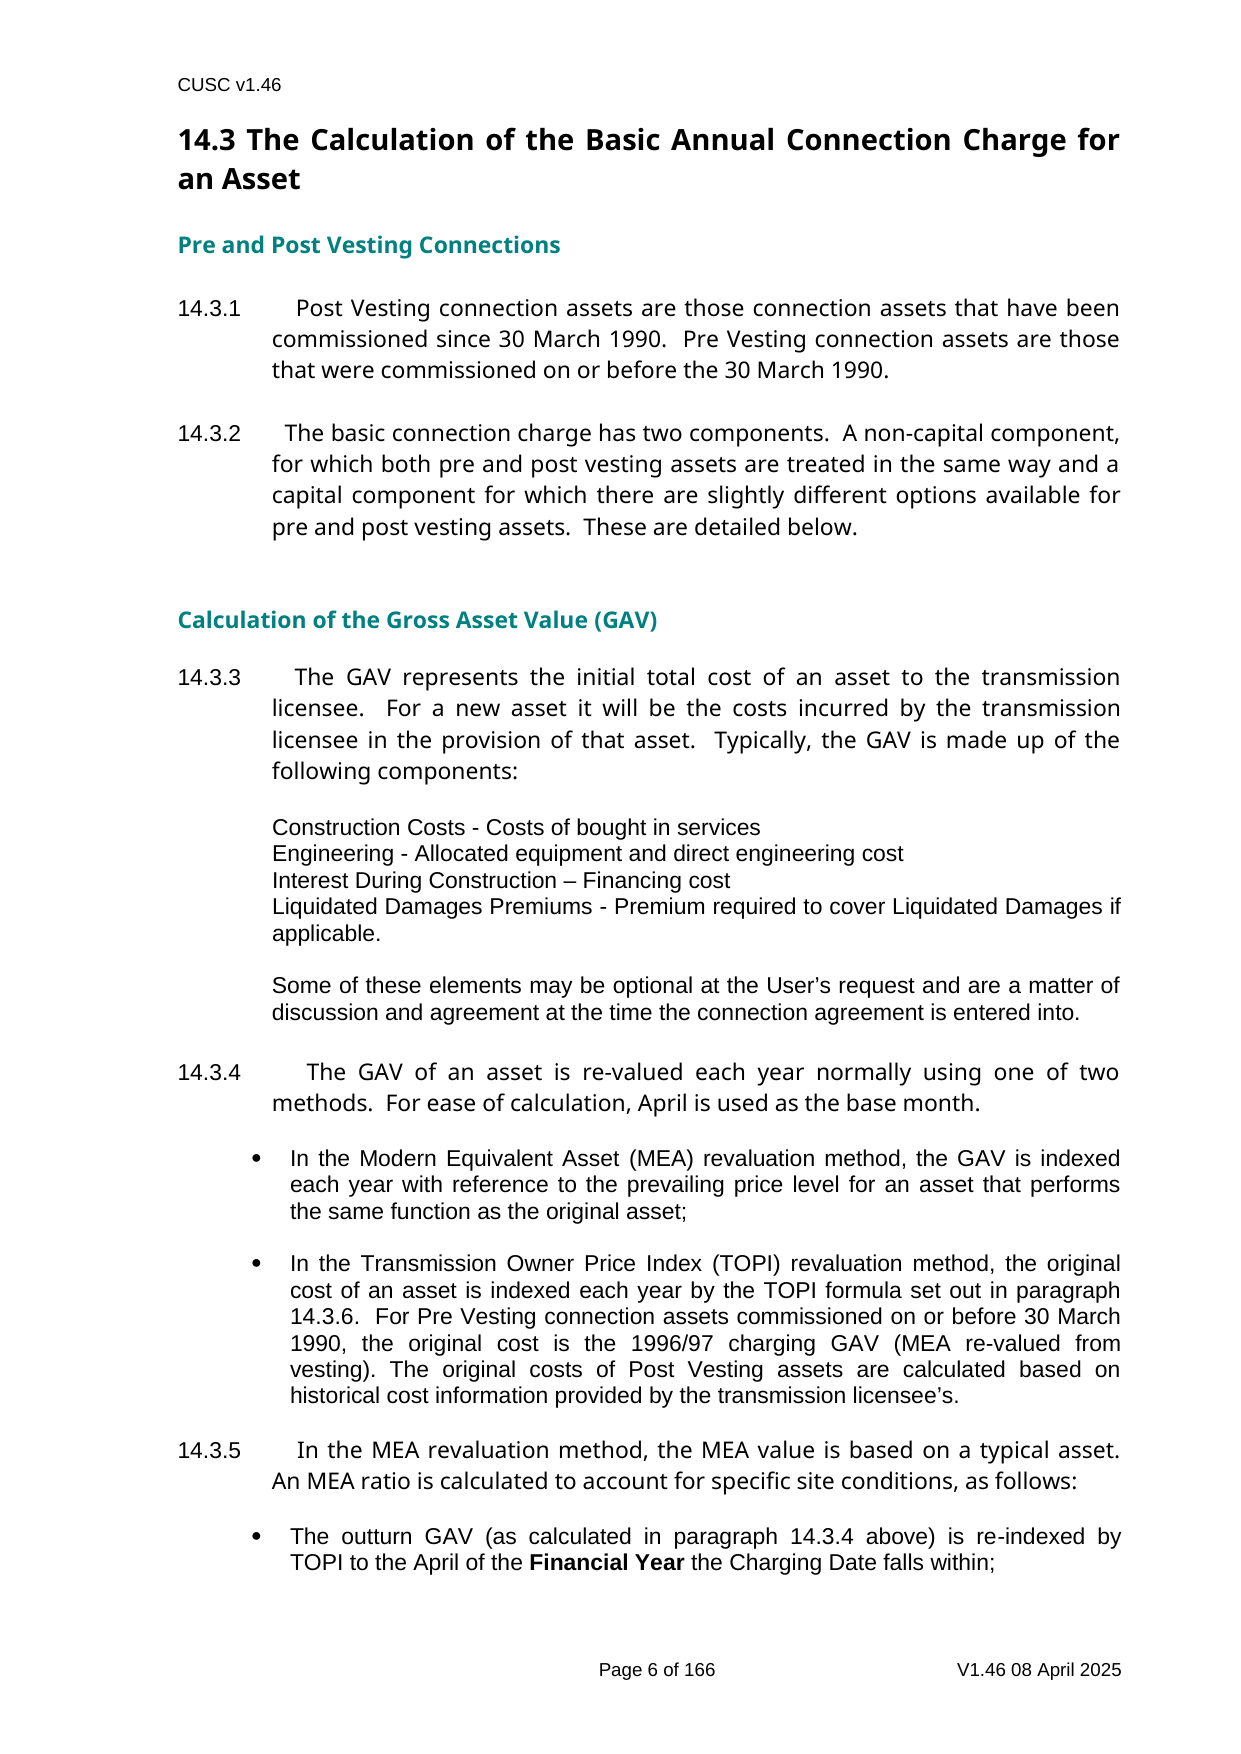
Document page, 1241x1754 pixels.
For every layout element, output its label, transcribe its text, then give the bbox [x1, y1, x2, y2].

text Construction Costs - Costs of bought in services [224, 814, 1121, 840]
list The outturn GAV (as calculated in paragraph 14.3.4 above) is re-indexed by TOPI to the April of the Financial Year the Charging Date falls within; [252, 1523, 1121, 1576]
list In the Transmission Owner Price Index (TOPI) revaluation method, the original cost of an asset is indexed each year by the TOPI formula set out in paragraph 14.3.6. For Pre Vesting connection assets commissioned on or before 30 March 1990, the original cost is the 1996/97 charging GAV (MEA re-valued from vesting). The original costs of Post Vesting assets are calculated based on historical cost information provided by the transmission licensee’s. [252, 1250, 1121, 1408]
text Engineering - Allocated equipment and direct engineering cost [272, 840, 1121, 867]
list Post Vesting connection assets are those connection assets that have been commissioned since 30 March 1990. Pre Vesting connection assets are those that were commissioned on or before the 30 March 1990. [177, 292, 1121, 386]
text Liquidated Damages Premiums - Premium required to cover Liquidated Damages if applicable. [272, 893, 1121, 946]
list The GAV represents the initial total cost of an asset to the transmission licensee. For a new asset it will be the costs incurred by the transmission licensee in the provision of that asset. Typically, the GAV is made up of the following components: [177, 661, 1121, 786]
subtitle 14.3 The Calculation of the Basic Annual Connection Charge for an Asset [177, 119, 1121, 198]
subtitle Calculation of the Gross Asset Value (GAV) [177, 604, 1121, 636]
list The GAV of an asset is re-valued each year normally using one of two methods. For ease of calculation, April is used as the base month. [177, 1056, 1121, 1119]
subtitle Pre and Post Vesting Connections [177, 229, 1121, 261]
list In the MEA revaluation method, the MEA value is based on a typical asset. An MEA ratio is calculated to account for specific site conditions, as follows: [177, 1434, 1121, 1496]
text Some of these elements may be optional at the User’s request and are a matter of discussion and agreement at the time the connection agreement is entered into. [272, 972, 1121, 1025]
list The basic connection charge has two components. A non-capital component, for which both pre and post vesting assets are treated in the same way and a capital component for which there are slightly different options available for pre and post vesting assets. These are detailed below. [177, 417, 1121, 542]
text Interest During Construction – Financing cost [272, 867, 1121, 893]
list In the Modern Equivalent Asset (MEA) revaluation method, the GAV is indexed each year with reference to the prevailing price level for an asset that performs the same function as the original asset; [252, 1145, 1121, 1224]
